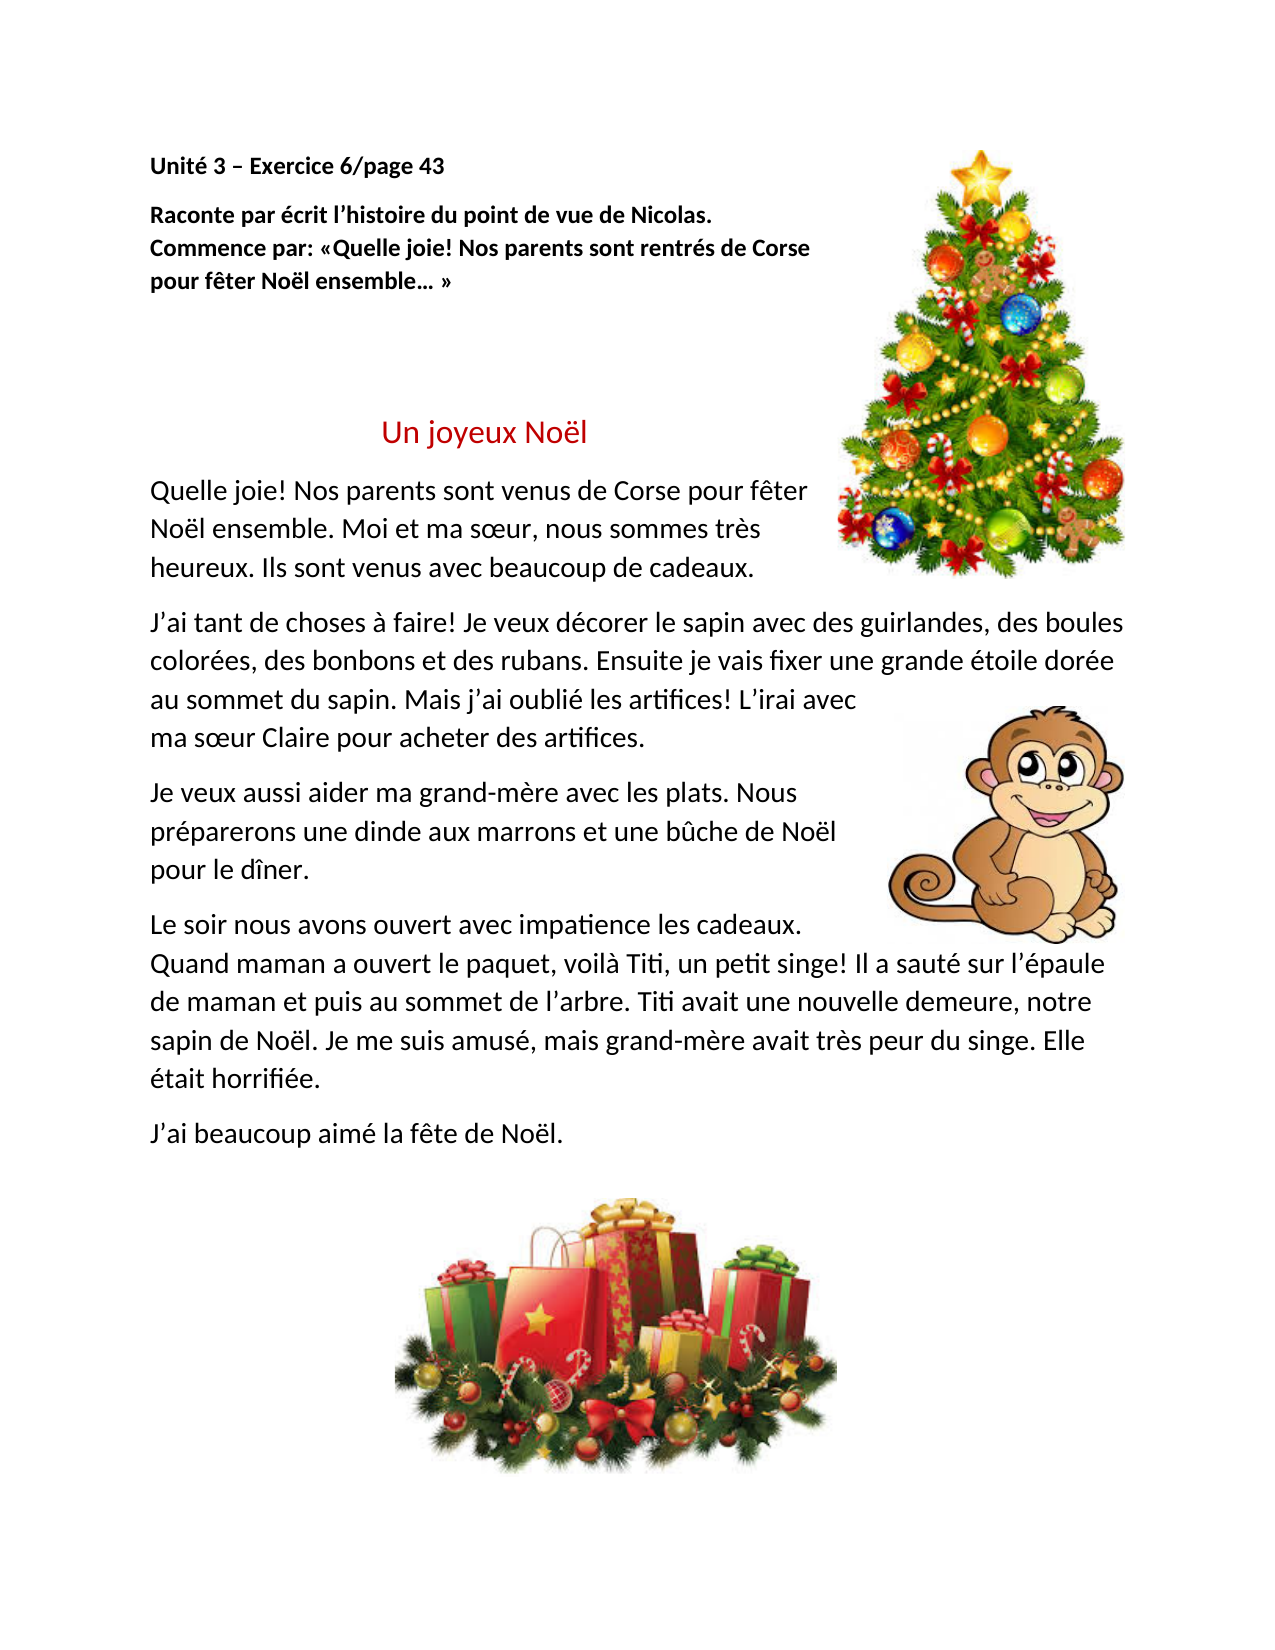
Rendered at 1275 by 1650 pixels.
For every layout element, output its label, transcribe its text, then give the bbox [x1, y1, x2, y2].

text Raconte par écrit l’histoire du point de vue de Nicolas. Commence par: «Quelle joie! Nos parents sont rentrés de Corse pour fêter Noël ensemble… » [150, 199, 837, 296]
text Le soir nous avons ouvert avec impatience les cadeaux. Quand maman a ouvert le paquet, voilà Titi, un petit singe! Il a sauté sur l’épaule de maman et puis au sommet de l’arbre. Titi avait une nouvelle demeure, notre sapin de Noël. Je me suis amusé, mais grand-mère avait très peur du singe. Elle était horrifiée. [150, 906, 1125, 1096]
text J’ai tant de choses à faire! Je veux décorer le sapin avec des guirlandes, des boules colorées, des bonbons et des rubans. Ensuite je vais fixer une grande étoile dorée au sommet du sapin. Mais j’ai oublié les artifices! L’irai avec ma sœur Claire pour acheter des artifices. [150, 604, 1125, 755]
picture [886, 706, 1125, 944]
text Unité 3 – Exercice 6/page 43 [150, 150, 837, 181]
picture [837, 150, 1125, 579]
text Quelle joie! Nos parents sont venus de Corse pour fêter Noël ensemble. Moi et ma sœur, nous sommes très heureux. Ils sont venus avec beaucoup de cadeaux. [150, 472, 1125, 584]
picture [394, 1198, 837, 1477]
text J’ai beaucoup aimé la fête de Noël. [150, 1115, 1125, 1151]
text Un joyeux Noël [150, 411, 837, 452]
text Je veux aussi aider ma grand-mère avec les plats. Nous préparerons une dinde aux marrons et une bûche de Noël pour le dîner. [150, 774, 886, 887]
